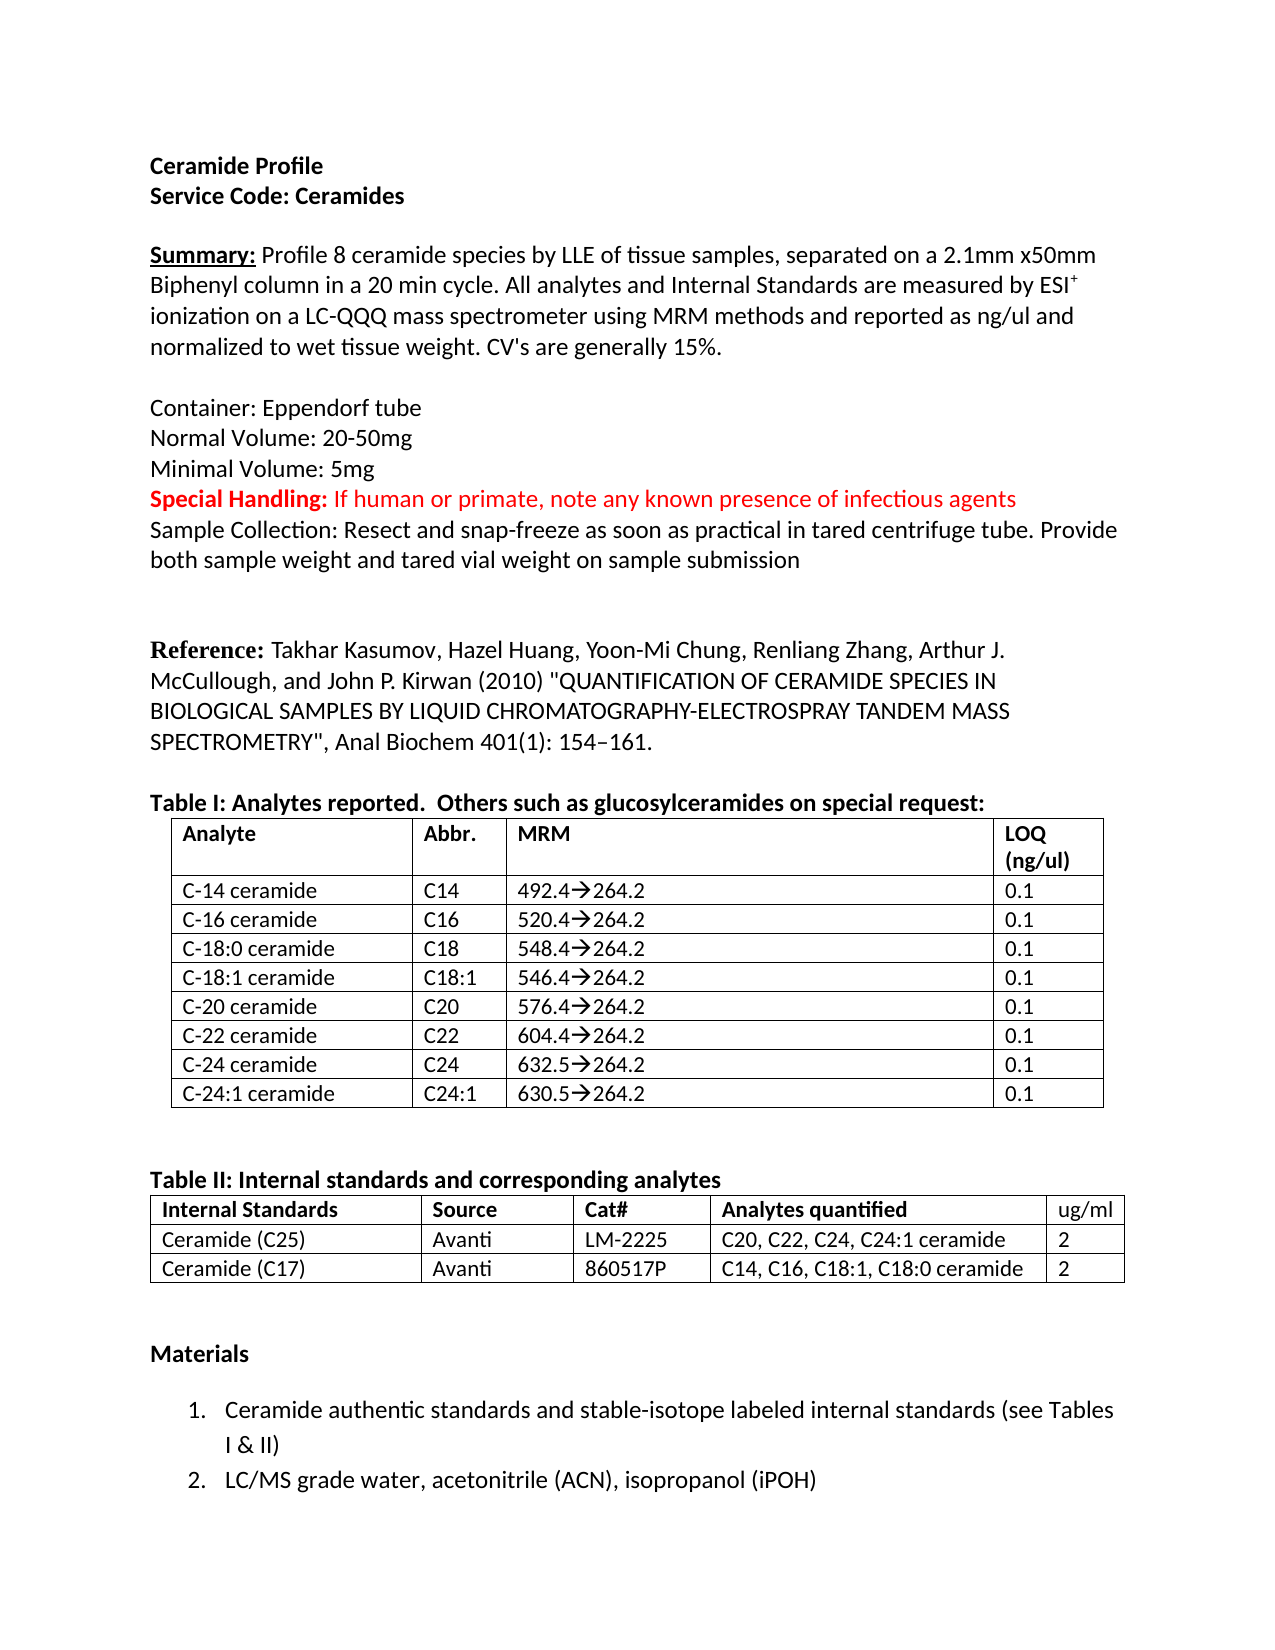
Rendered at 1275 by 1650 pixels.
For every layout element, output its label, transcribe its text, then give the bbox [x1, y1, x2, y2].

table_header Source [422, 1196, 573, 1224]
table_cell 630.5264.2 [507, 1079, 993, 1107]
table_cell 2 [1047, 1254, 1124, 1282]
table_cell C24:1 [413, 1079, 506, 1107]
table_header Analytes quantified [711, 1196, 1046, 1224]
list Ceramide authentic standards and stable-isotope labeled internal standards (see Tables I & II) [187, 1394, 1125, 1460]
table_cell 604.4264.2 [507, 1021, 993, 1049]
text Normal Volume: 20-50mg [150, 422, 1125, 453]
table_cell 576.4264.2 [507, 992, 993, 1020]
table_cell C24 [413, 1050, 506, 1078]
table_cell 0.1 [994, 934, 1103, 962]
table_cell C20, C22, C24, C24:1 ceramide [711, 1225, 1046, 1253]
table_cell 0.1 [994, 1079, 1103, 1107]
text Sample Collection: Resect and snap-freeze as soon as practical in tared centrifuge tube. Provide both sample weight and tared vial weight on sample submission [150, 514, 1125, 575]
table_cell 546.4264.2 [507, 963, 993, 991]
table_cell 0.1 [994, 876, 1103, 904]
table_cell C16 [413, 905, 506, 933]
table_cell 0.1 [994, 1050, 1103, 1078]
text Container: Eppendorf tube [150, 392, 1125, 422]
text Materials [150, 1339, 1125, 1369]
list LC/MS grade water, acetonitrile (ACN), isopropanol (iPOH) [187, 1464, 1125, 1495]
table_header LOQ (ng/ul) [994, 819, 1103, 875]
table_cell C-20 ceramide [172, 992, 412, 1020]
text Summary: Profile 8 ceramide species by LLE of tissue samples, separated on a 2.1mm x50mm Biphenyl column in a 20 min cycle. All analytes and Internal Standards are measured by ESI+ ionization on a LC-QQQ mass spectrometer using MRM methods and reported as ng/ul and normalized to wet tissue weight. CV's are generally 15%. [150, 239, 1125, 361]
table_cell Ceramide (C17) [151, 1254, 421, 1282]
table_cell 492.4264.2 [507, 876, 993, 904]
table_cell C22 [413, 1021, 506, 1049]
table_cell 520.4264.2 [507, 905, 993, 933]
text Service Code: Ceramides [150, 181, 1125, 211]
table_header ug/ml [1047, 1196, 1124, 1224]
table_cell Avanti [422, 1225, 573, 1253]
table_cell 0.1 [994, 963, 1103, 991]
table_header Abbr. [413, 819, 506, 875]
table_cell C18:1 [413, 963, 506, 991]
table_cell Avanti [422, 1254, 573, 1282]
table_cell C-18:0 ceramide [172, 934, 412, 962]
table_cell C-16 ceramide [172, 905, 412, 933]
table_header Internal Standards [151, 1196, 421, 1224]
table_cell 0.1 [994, 905, 1103, 933]
table_cell C-14 ceramide [172, 876, 412, 904]
table_cell 2 [1047, 1225, 1124, 1253]
table_cell C-22 ceramide [172, 1021, 412, 1049]
table_cell C-24 ceramide [172, 1050, 412, 1078]
text Table II: Internal standards and corresponding analytes [150, 1164, 1125, 1194]
table_cell C-24:1 ceramide [172, 1079, 412, 1107]
table_cell 860517P [574, 1254, 710, 1282]
table_cell C-18:1 ceramide [172, 963, 412, 991]
table_cell 0.1 [994, 992, 1103, 1020]
table_cell C14 [413, 876, 506, 904]
table_cell C14, C16, C18:1, C18:0 ceramide [711, 1254, 1046, 1282]
text Minimal Volume: 5mg [150, 453, 1125, 483]
table_header MRM [507, 819, 993, 875]
subtitle Reference: Takhar Kasumov, Hazel Huang, Yoon-Mi Chung, Renliang Zhang, Arthur J. McCullough, and John P. Kirwan (2010) "QUANTIFICATION OF CERAMIDE SPECIES IN BIOLOGICAL SAMPLES BY LIQUID CHROMATOGRAPHY-ELECTROSPRAY TANDEM MASS SPECTROMETRY", Anal Biochem 401(1): 154–161. [150, 634, 1125, 757]
text Ceramide Profile [150, 150, 1125, 181]
table_cell C18 [413, 934, 506, 962]
table_cell Ceramide (C25) [151, 1225, 421, 1253]
table_cell LM-2225 [574, 1225, 710, 1253]
table_header Cat# [574, 1196, 710, 1224]
text Table I: Analytes reported. Others such as glucosylceramides on special request: [150, 787, 1125, 818]
table_header Analyte [172, 819, 412, 875]
table_cell 0.1 [994, 1021, 1103, 1049]
table_cell 632.5264.2 [507, 1050, 993, 1078]
table_cell C20 [413, 992, 506, 1020]
table_cell 548.4264.2 [507, 934, 993, 962]
text Special Handling: If human or primate, note any known presence of infectious agents [150, 483, 1125, 514]
